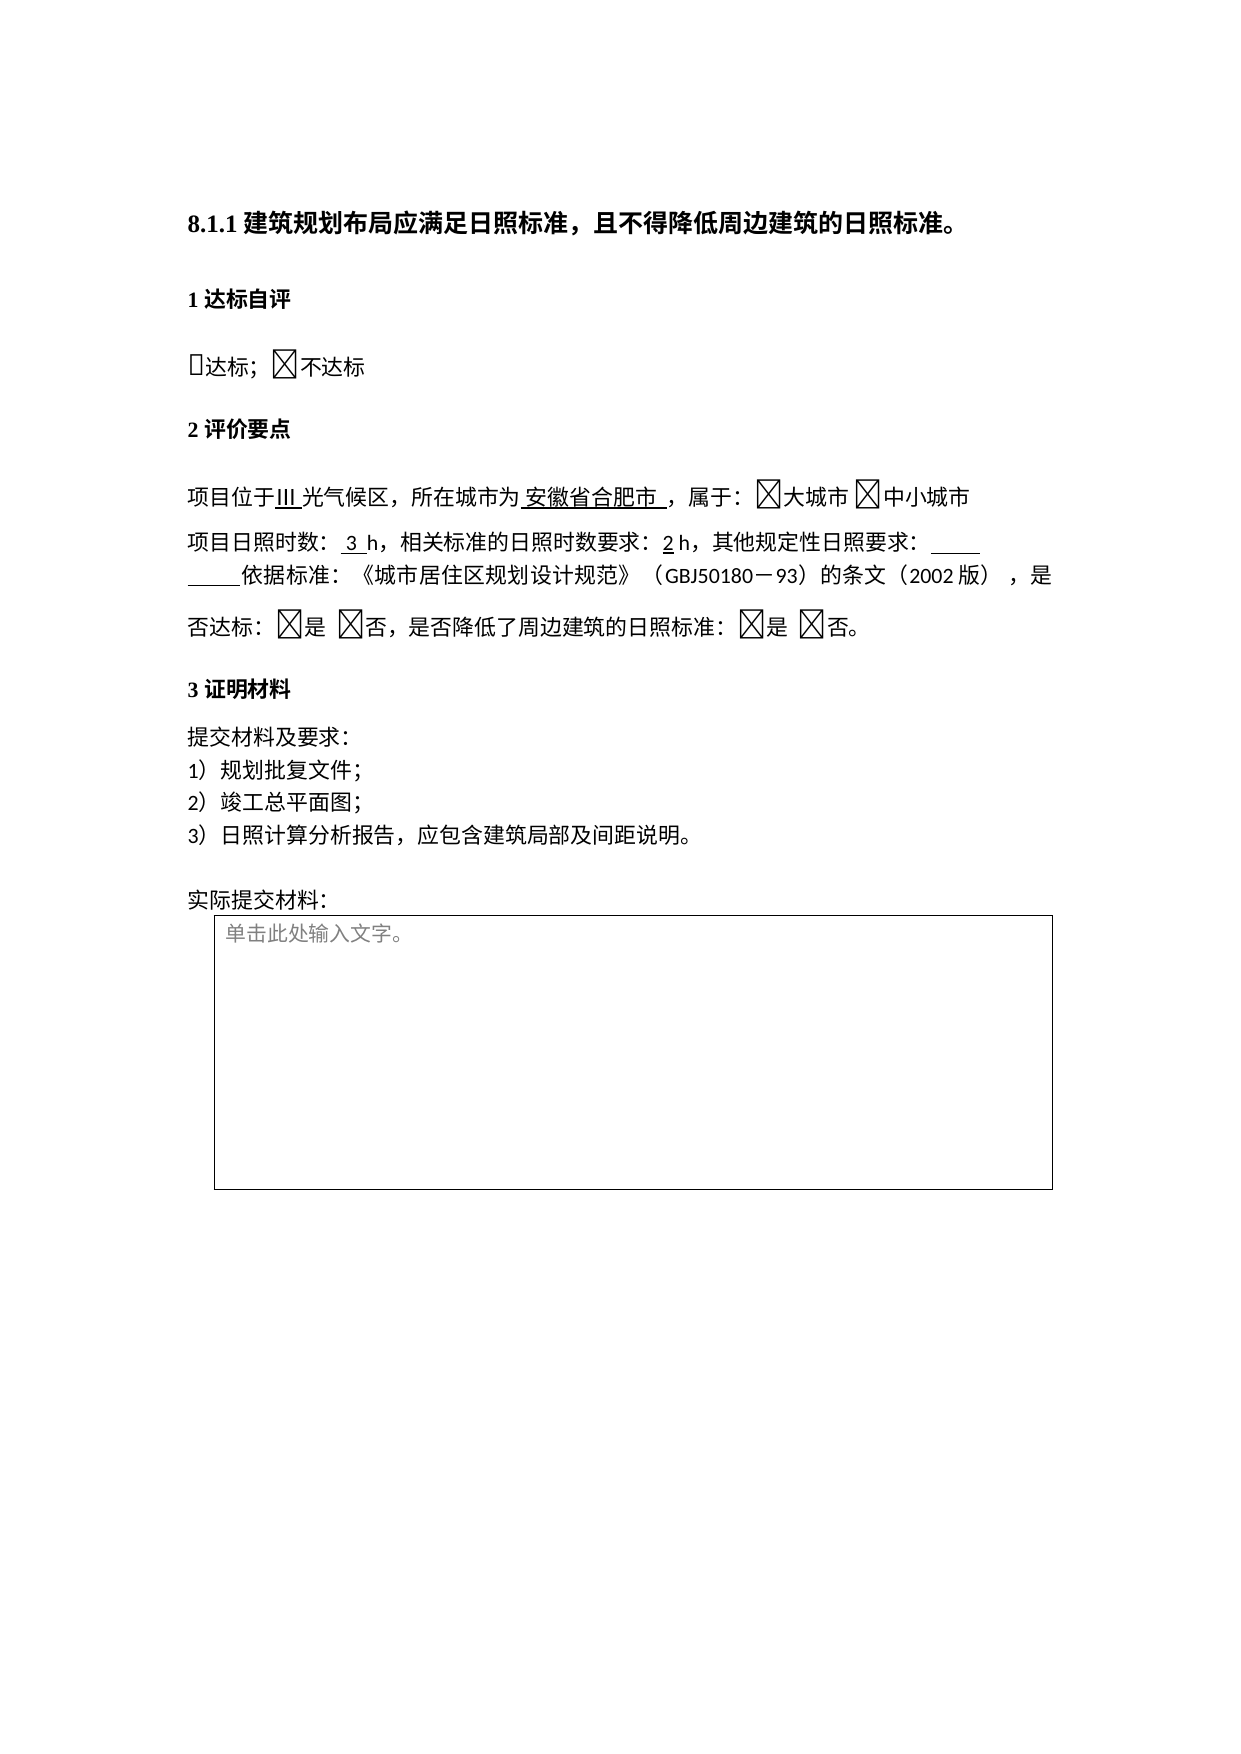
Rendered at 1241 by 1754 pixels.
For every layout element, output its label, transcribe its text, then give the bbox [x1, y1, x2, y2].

text 2 评价要点 [187, 411, 1053, 444]
text 提交材料及要求： [187, 720, 1053, 752]
subtitle 8.1.1 建筑规划布局应满足日照标准，且不得降低周边建筑的日照标准。 [187, 189, 1053, 254]
text 达标；不达标 [187, 330, 1053, 395]
text 3）日照计算分析报告，应包含建筑局部及间距说明。 [187, 817, 1053, 850]
text 2）竣工总平面图； [187, 785, 1053, 817]
text 依据标准：《城市居住区规划设计规范》（GBJ50180－93）的条文（2002版） ，是否达标：是 否，是否降低了周边建筑的日照标准：是 否。 [187, 557, 1053, 655]
text 1 达标自评 [187, 281, 1053, 314]
text 1）规划批复文件； [187, 752, 1053, 785]
text 项目位于Ⅲ 光气候区，所在城市为 安徽省合肥市 ，属于：大城市 中小城市 [187, 460, 1053, 525]
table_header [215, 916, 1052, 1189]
text 项目日照时数： 3 h，相关标准的日照时数要求：2 h，其他规定性日照要求： [187, 525, 1053, 557]
text 实际提交材料： [187, 882, 1053, 915]
text 3 证明材料 [187, 671, 1053, 704]
